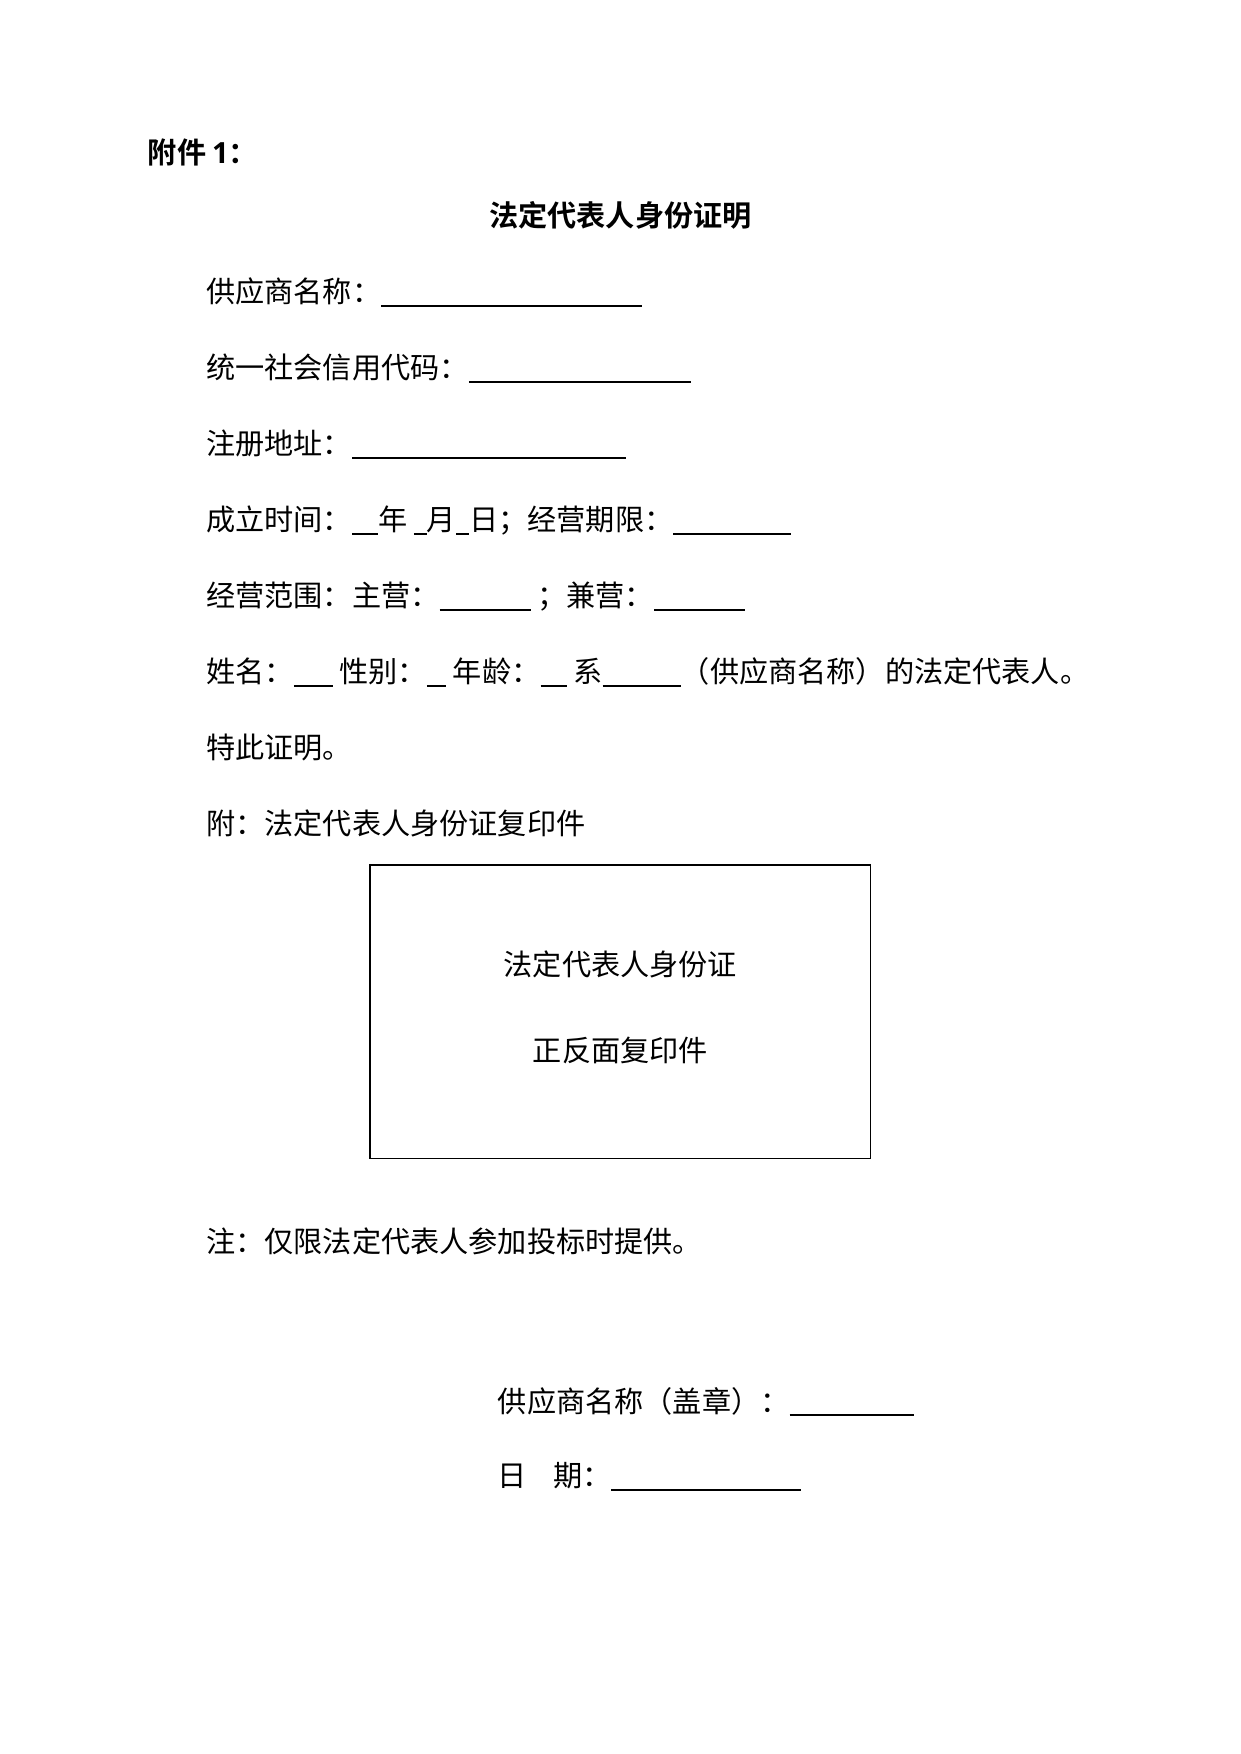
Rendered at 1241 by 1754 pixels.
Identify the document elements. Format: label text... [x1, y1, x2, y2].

text 附件1： [148, 129, 1093, 172]
text 注册地址： [148, 421, 1093, 463]
text 注：仅限法定代表人参加投标时提供。 [148, 1218, 1093, 1261]
text 经营范围：主营： ；兼营： [148, 573, 1093, 615]
table_header 法定代表人身份证 正反面复印件 [371, 866, 870, 1157]
text 法定代表人身份证明 [148, 193, 1093, 235]
text 姓名： 性别： 年龄： 系 （供应商名称）的法定代表人。 [148, 649, 1093, 691]
text 成立时间： 年 月 日；经营期限： [148, 497, 1093, 539]
text 统一社会信用代码： [148, 345, 1093, 387]
text 供应商名称（盖章）： [148, 1367, 1093, 1432]
text 日 期： [148, 1453, 1093, 1495]
text 供应商名称： [148, 269, 1093, 311]
text 附：法定代表人身份证复印件 [148, 801, 1093, 843]
text 特此证明。 [148, 724, 1093, 767]
